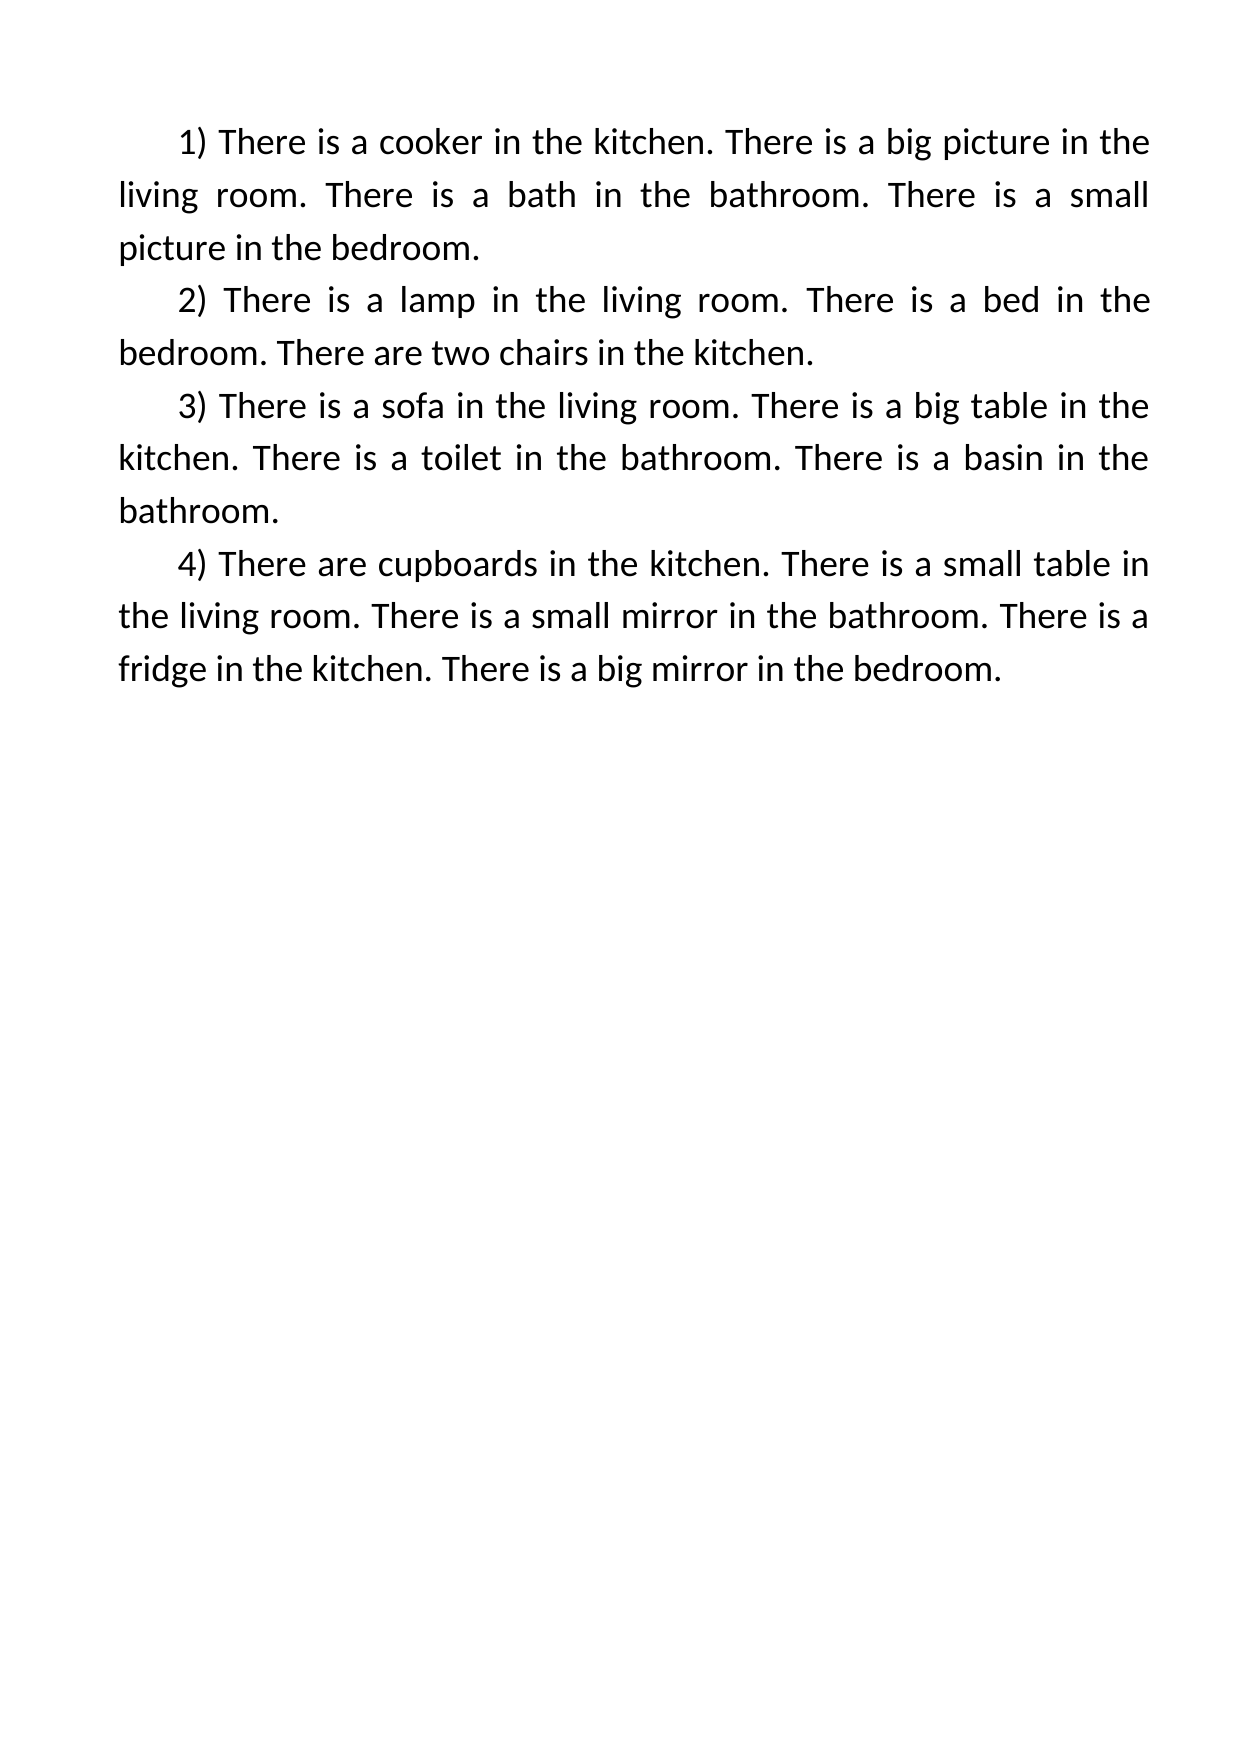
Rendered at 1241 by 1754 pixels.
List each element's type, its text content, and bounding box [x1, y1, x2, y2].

text 1) There is a cooker in the kitchen. There is a big picture in the living room. There is a bath in the bathroom. There is a small picture in the bedroom. [118, 118, 1152, 269]
text 3) There is a sofa in the living room. There is a big table in the kitchen. There is a toilet in the bathroom. There is a basin in the bathroom. [118, 382, 1152, 533]
text 2) There is a lamp in the living room. There is a bed in the bedroom. There are two chairs in the kitchen. [118, 276, 1152, 375]
text 4) There are cupboards in the kitchen. There is a small table in the living room. There is a small mirror in the bathroom. There is a fridge in the kitchen. There is a big mirror in the bedroom. [118, 540, 1152, 691]
